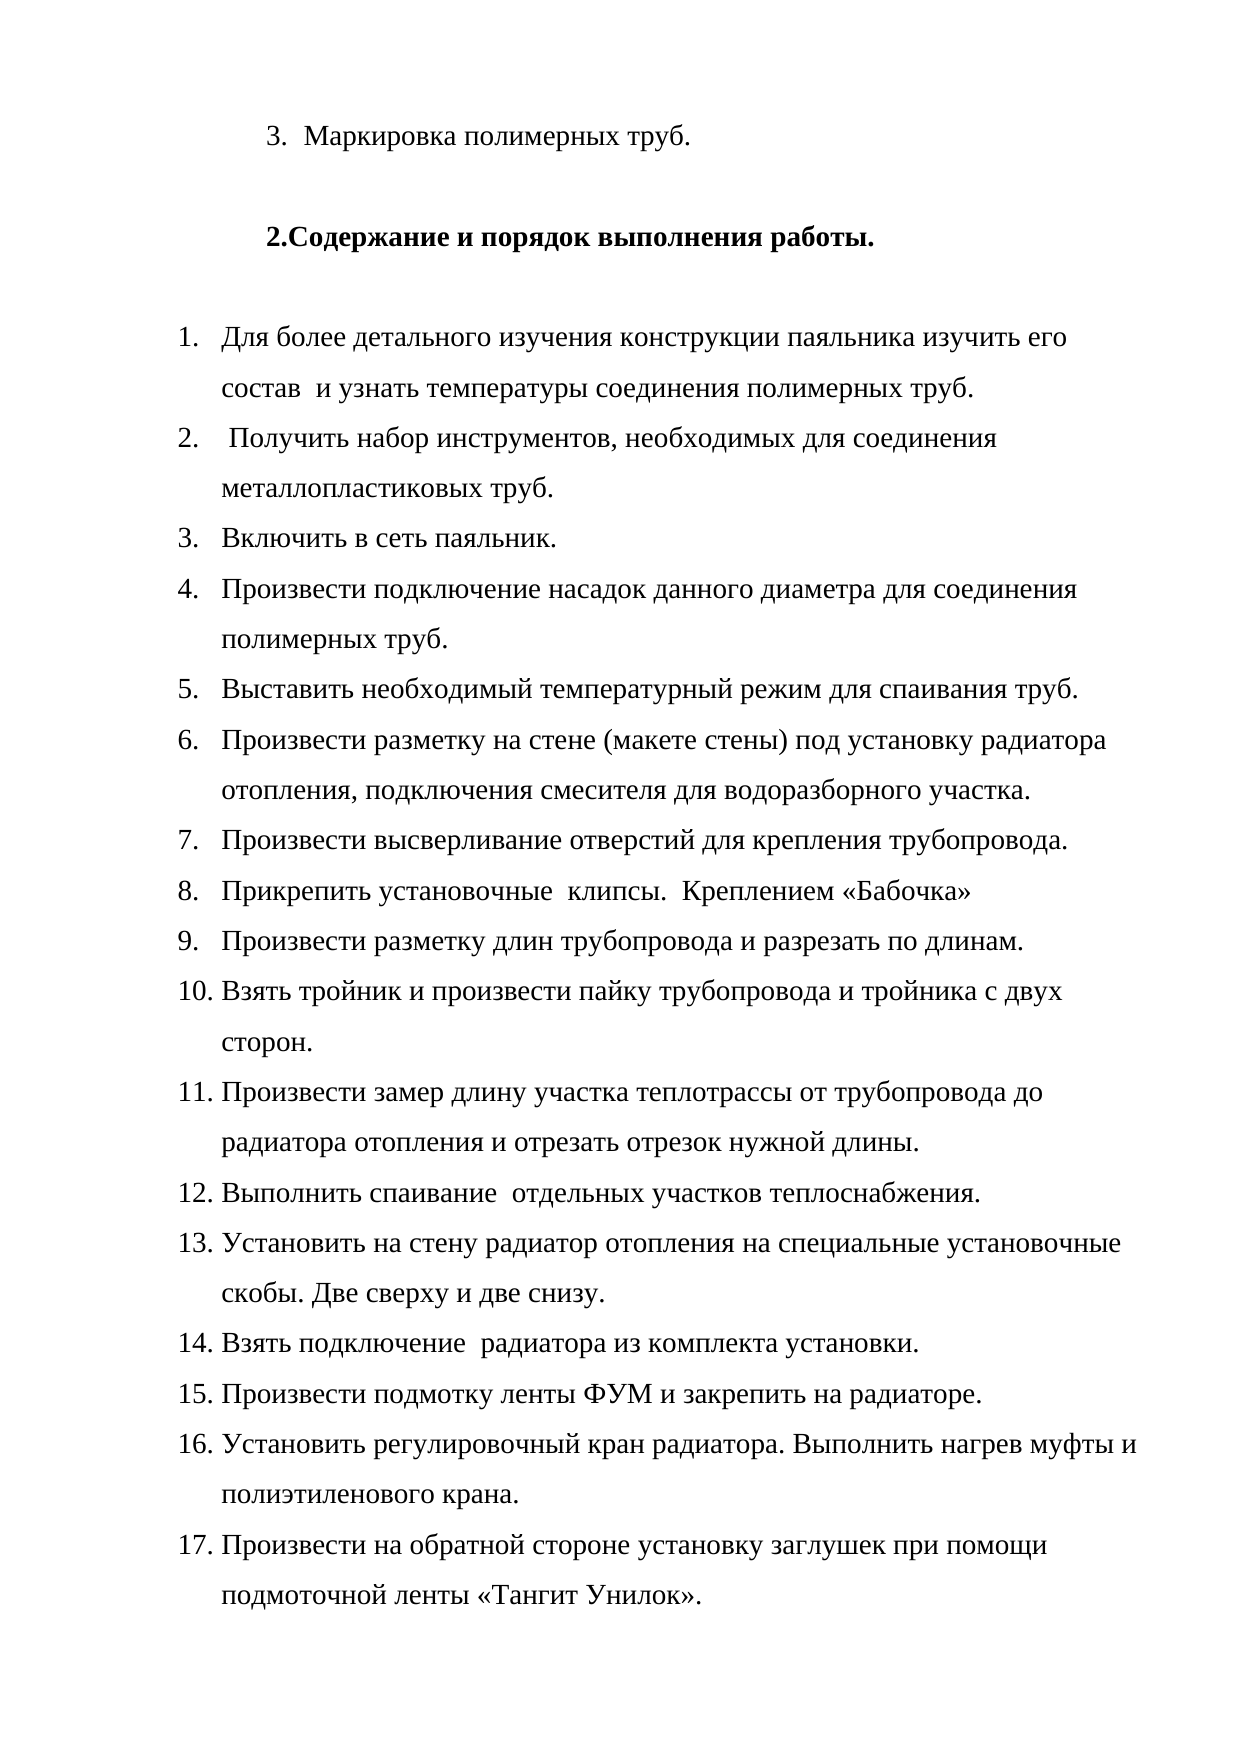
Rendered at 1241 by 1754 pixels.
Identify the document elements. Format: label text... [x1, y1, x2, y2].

list Произвести разметку на стене (макете стены) под установку радиатора отопления, подключения смесителя для водоразборного участка. [177, 722, 1152, 806]
list Выставить необходимый температурный режим для спаивания труб. [177, 672, 1152, 705]
list Установить регулировочный кран радиатора. Выполнить нагрев муфты и полиэтиленового крана. [177, 1426, 1152, 1510]
list Маркировка полимерных труб. [266, 118, 1152, 152]
list Произвести замер длину участка теплотрассы от трубопровода до радиатора отопления и отрезать отрезок нужной длины. [177, 1074, 1152, 1158]
list Взять подключение радиатора из комплекта установки. [177, 1326, 1152, 1359]
list Прикрепить установочные клипсы. Креплением «Бабочка» [177, 873, 1152, 906]
list Для более детального изучения конструкции паяльника изучить его состав и узнать температуры соединения полимерных труб. [177, 319, 1152, 403]
list Произвести на обратной стороне установку заглушек при помощи подмоточной ленты «Тангит Унилок». [177, 1527, 1152, 1611]
list Получить набор инструментов, необходимых для соединения металлопластиковых труб. [177, 420, 1152, 504]
list Произвести подмотку ленты ФУМ и закрепить на радиаторе. [177, 1376, 1152, 1409]
list Произвести высверливание отверстий для крепления трубопровода. [177, 822, 1152, 856]
list Произвести подключение насадок данного диаметра для соединения полимерных труб. [177, 571, 1152, 655]
list Взять тройник и произвести пайку трубопровода и тройника с двух сторон. [177, 973, 1152, 1057]
list Произвести разметку длин трубопровода и разрезать по длинам. [177, 923, 1152, 957]
list Установить на стену радиатор отопления на специальные установочные скобы. Две сверху и две снизу. [177, 1225, 1152, 1309]
text 2.Содержание и порядок выполнения работы. [266, 219, 1152, 252]
list Выполнить спаивание отдельных участков теплоснабжения. [177, 1175, 1152, 1208]
list Включить в сеть паяльник. [177, 521, 1152, 554]
